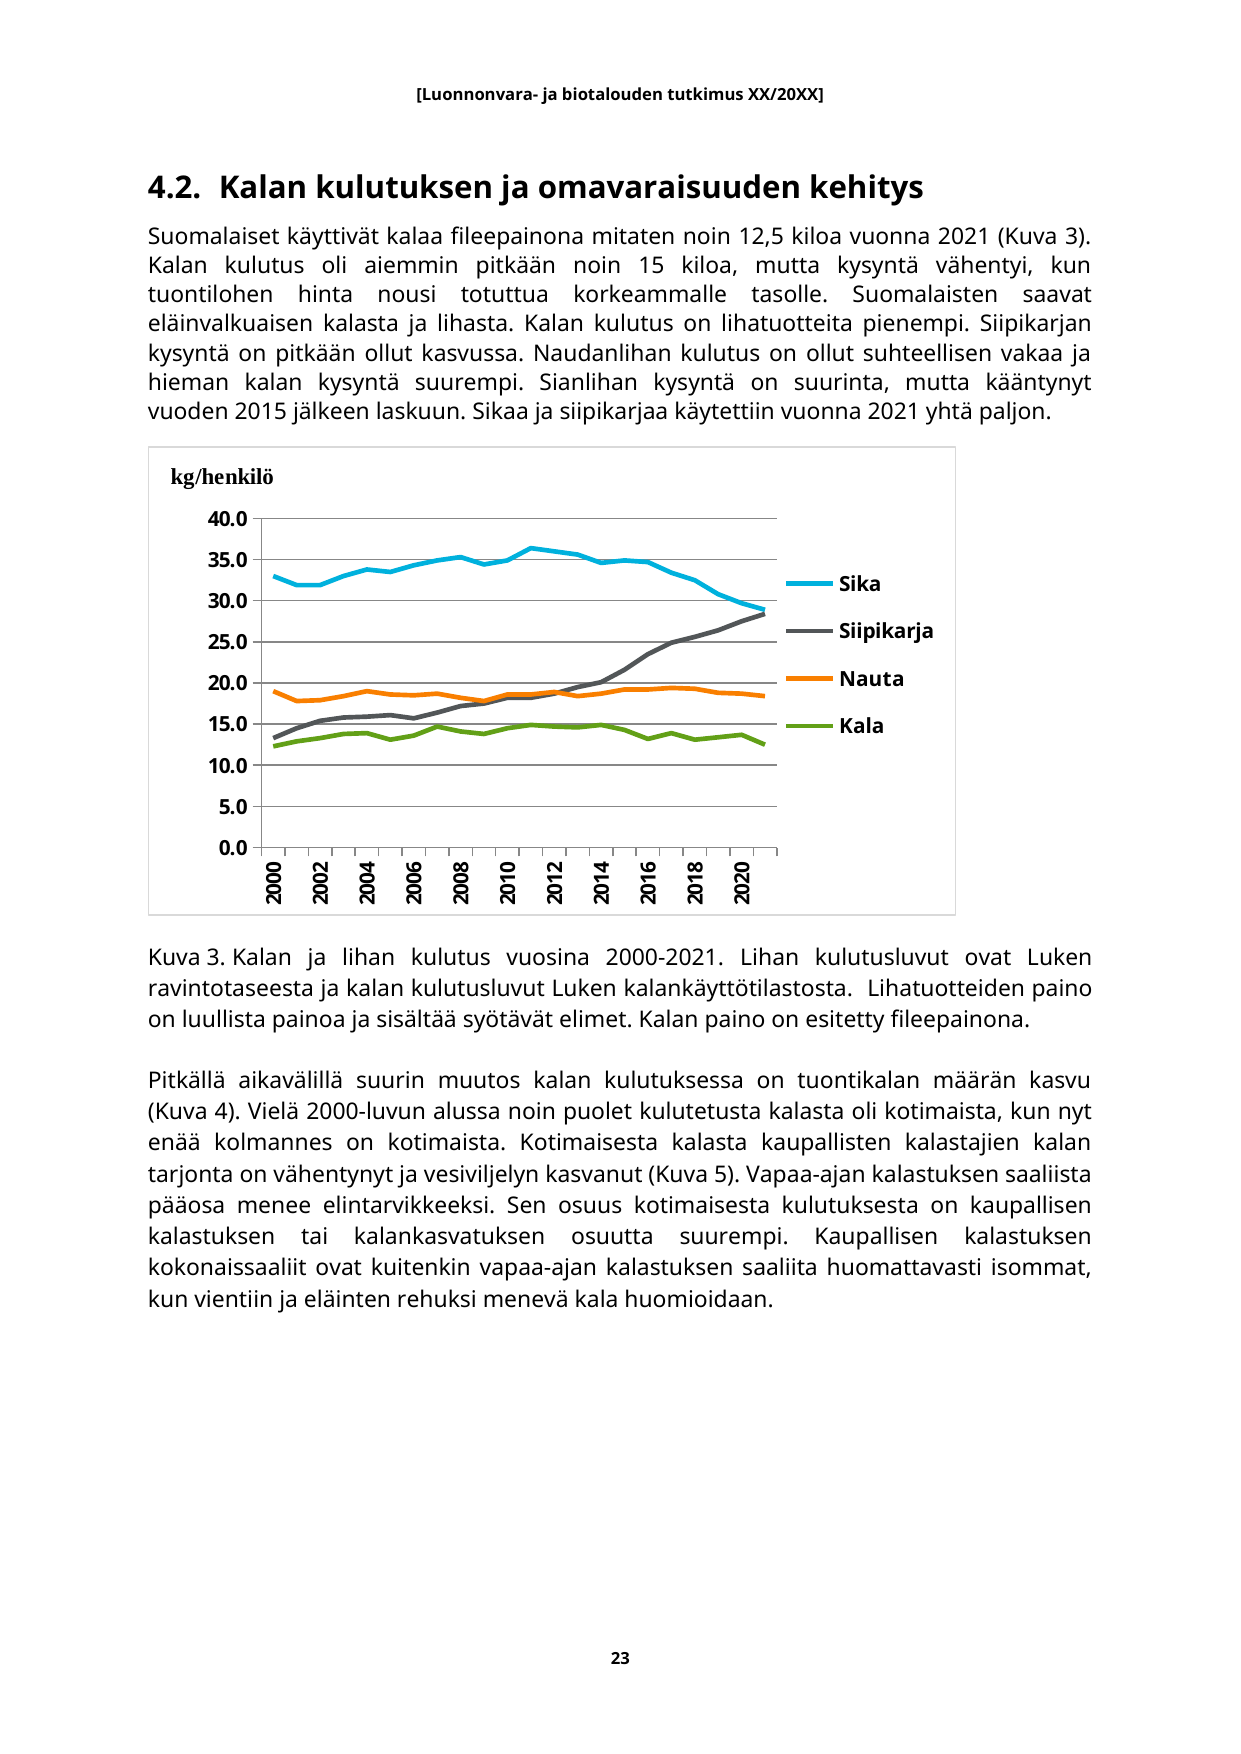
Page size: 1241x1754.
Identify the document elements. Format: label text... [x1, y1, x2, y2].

text Suomalaiset käyttivät kalaa fileepainona mitaten noin 12,5 kiloa vuonna 2021 (Kuva 3). Kalan kulutus oli aiemmin pitkään noin 15 kiloa, mutta kysyntä vähentyi, kun tuontilohen hinta nousi totuttua korkeammalle tasolle. Suomalaisten saavat eläinvalkuaisen kalasta ja lihasta. Kalan kulutus on lihatuotteita pienempi. Siipikarjan kysyntä on pitkään ollut kasvussa. Naudanlihan kulutus on ollut suhteellisen vakaa ja hieman kalan kysyntä suurempi. Sianlihan kysyntä on suurinta, mutta kääntynyt vuoden 2015 jälkeen laskuun. Sikaa ja siipikarjaa käytettiin vuonna 2021 yhtä paljon. [148, 221, 1092, 425]
subtitle Kalan kulutuksen ja omavaraisuuden kehitys [148, 169, 1092, 206]
text Kalan ja lihan kulutus vuosina 2000-2021. Lihan kulutusluvut ovat Luken ravintotaseesta ja kalan kulutusluvut Luken kalankäyttötilastosta. Lihatuotteiden paino on luullista painoa ja sisältää syötävät elimet. Kalan paino on esitetty fileepainona. [148, 941, 1092, 1035]
list Pitkällä aikavälillä suurin muutos kalan kulutuksessa on tuontikalan määrän kasvu (Kuva 4). Vielä 2000-luvun alussa noin puolet kulutetusta kalasta oli kotimaista, kun nyt enää kolmannes on kotimaista. Kotimaisesta kalasta kaupallisten kalastajien kalan tarjonta on vähentynyt ja vesiviljelyn kasvanut (Kuva 5). Vapaa-ajan kalastuksen saaliista pääosa menee elintarvikkeeksi. Sen osuus kotimaisesta kulutuksesta on kaupallisen kalastuksen tai kalankasvatuksen osuutta suurempi. Kaupallisen kalastuksen kokonaissaaliit ovat kuitenkin vapaa-ajan kalastuksen saaliita huomattavasti isommat, kun vientiin ja eläinten rehuksi menevä kala huomioidaan. [148, 1064, 1092, 1314]
